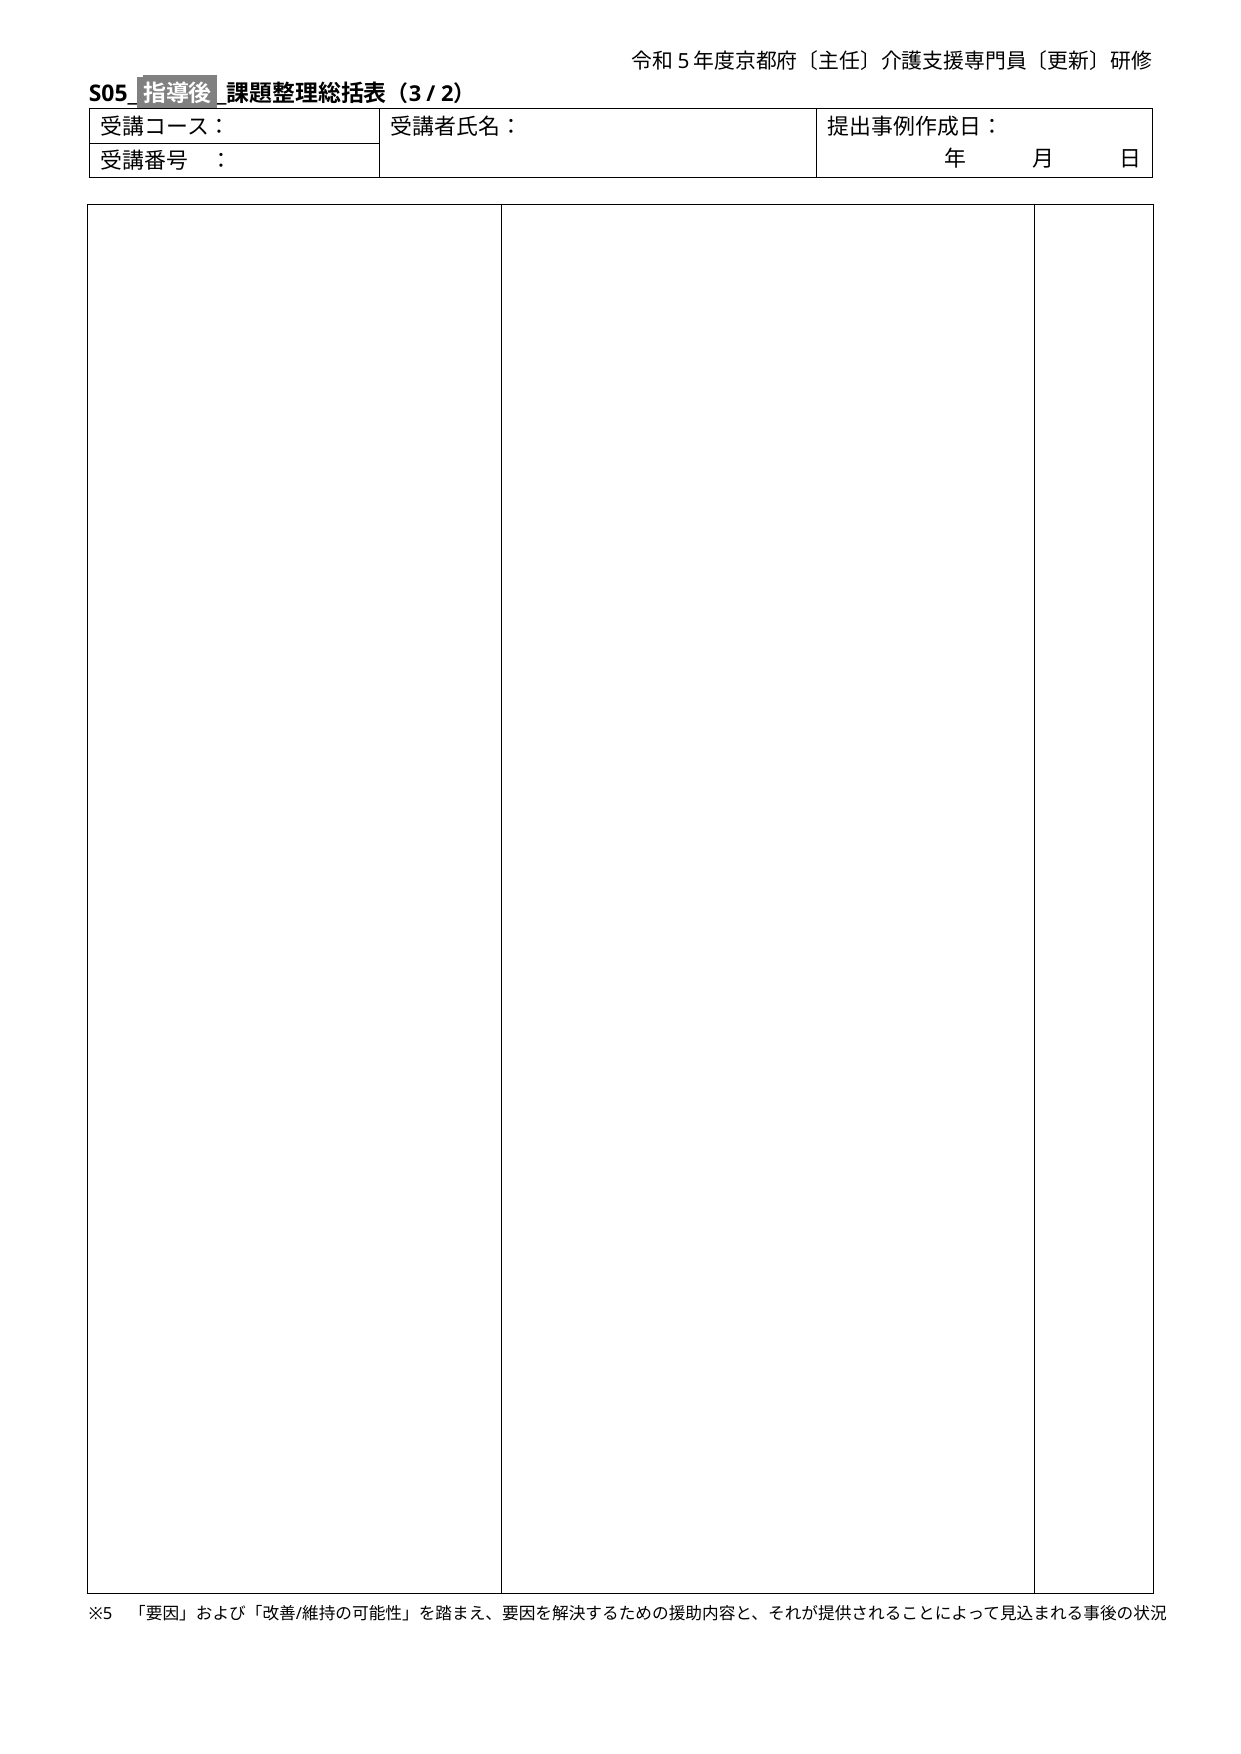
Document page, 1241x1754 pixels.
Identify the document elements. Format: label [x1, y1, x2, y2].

table_cell [1035, 205, 1153, 1593]
table_cell [88, 205, 501, 1593]
table_cell [502, 205, 1034, 1593]
text [89, 1594, 1166, 1631]
